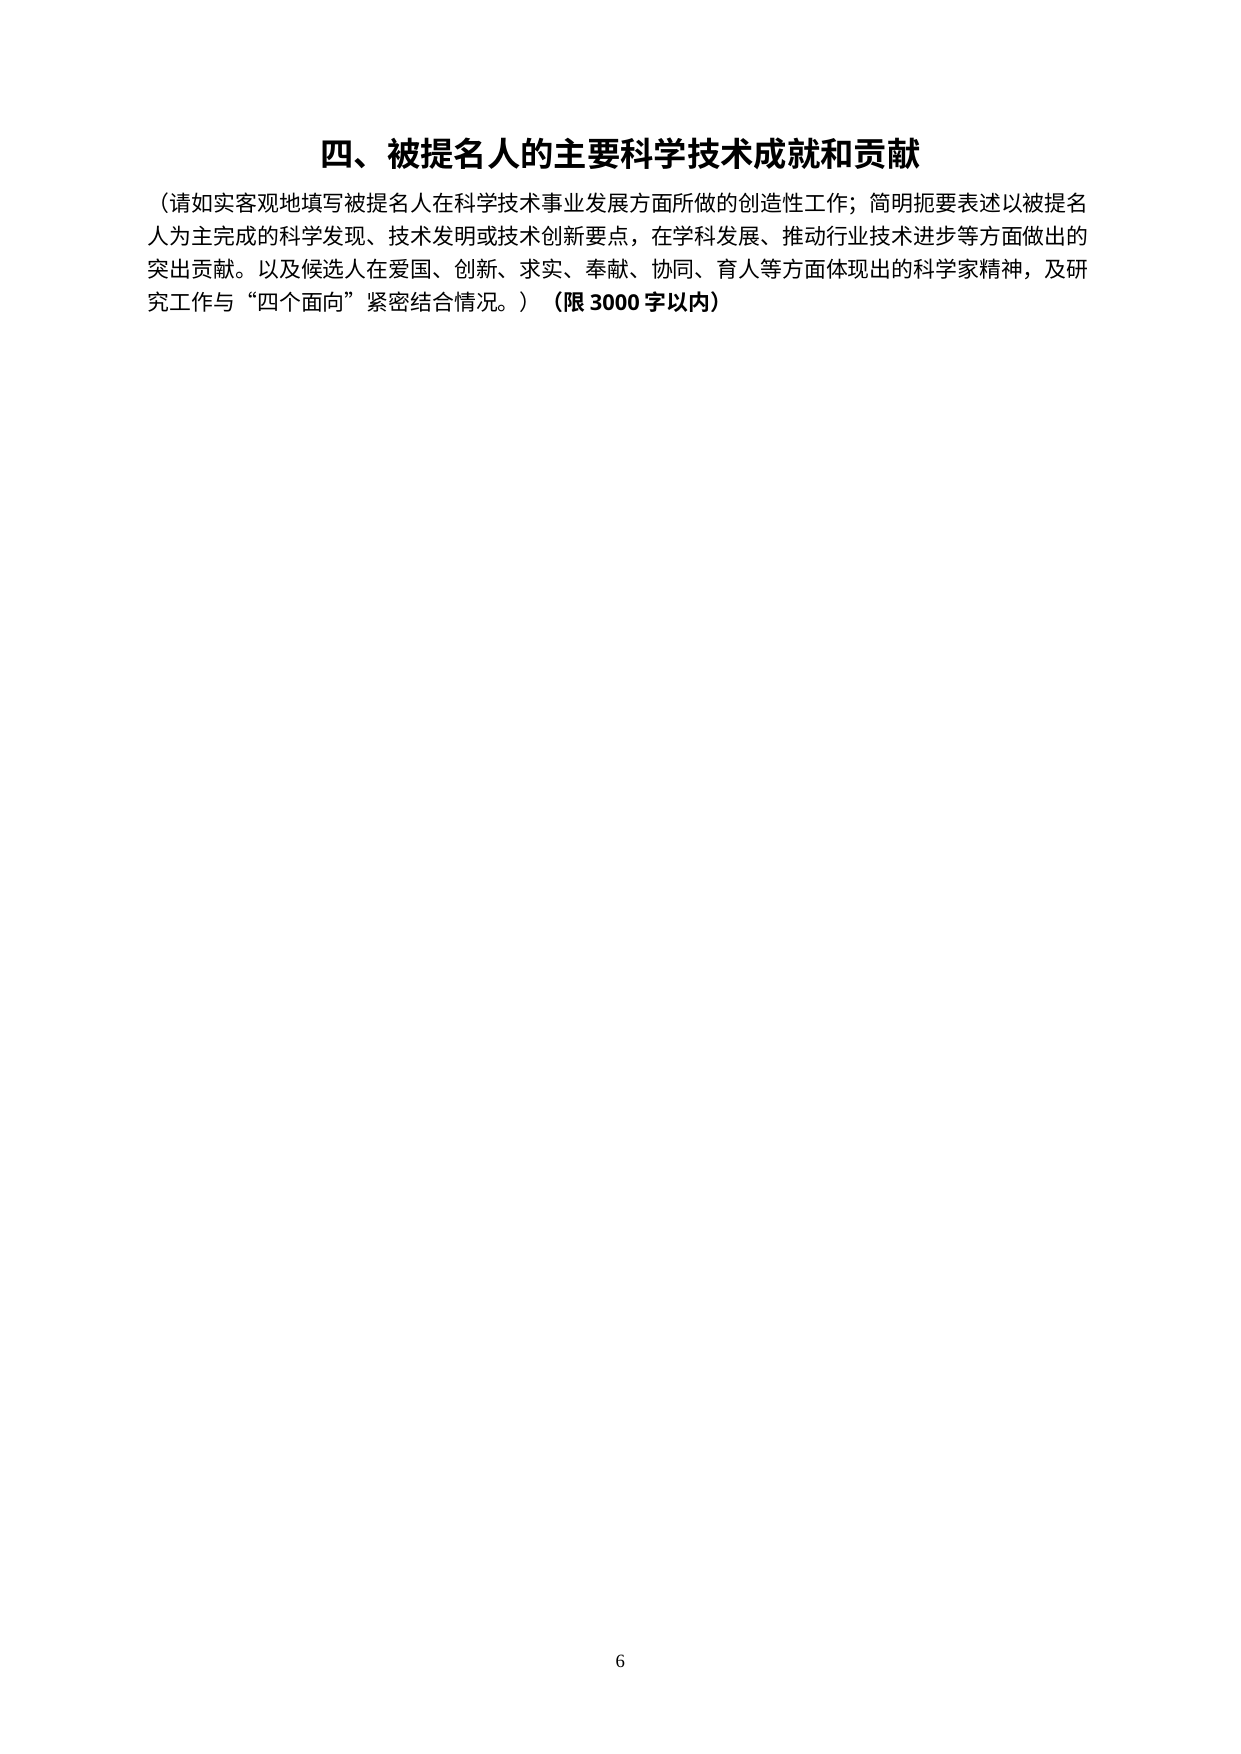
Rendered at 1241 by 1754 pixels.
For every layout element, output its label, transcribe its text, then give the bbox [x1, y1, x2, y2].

text （请如实客观地填写被提名人在科学技术事业发展方面所做的创造性工作；简明扼要表述以被提名人为主完成的科学发现、技术发明或技术创新要点，在学科发展、推动行业技术进步等方面做出的突出贡献。以及候选人在爱国、创新、求实、奉献、协同、育人等方面体现出的科学家精神，及研究工作与“四个面向”紧密结合情况。）（限3000字以内） [148, 185, 1092, 317]
text 四、被提名人的主要科学技术成就和贡献 [148, 119, 1092, 185]
